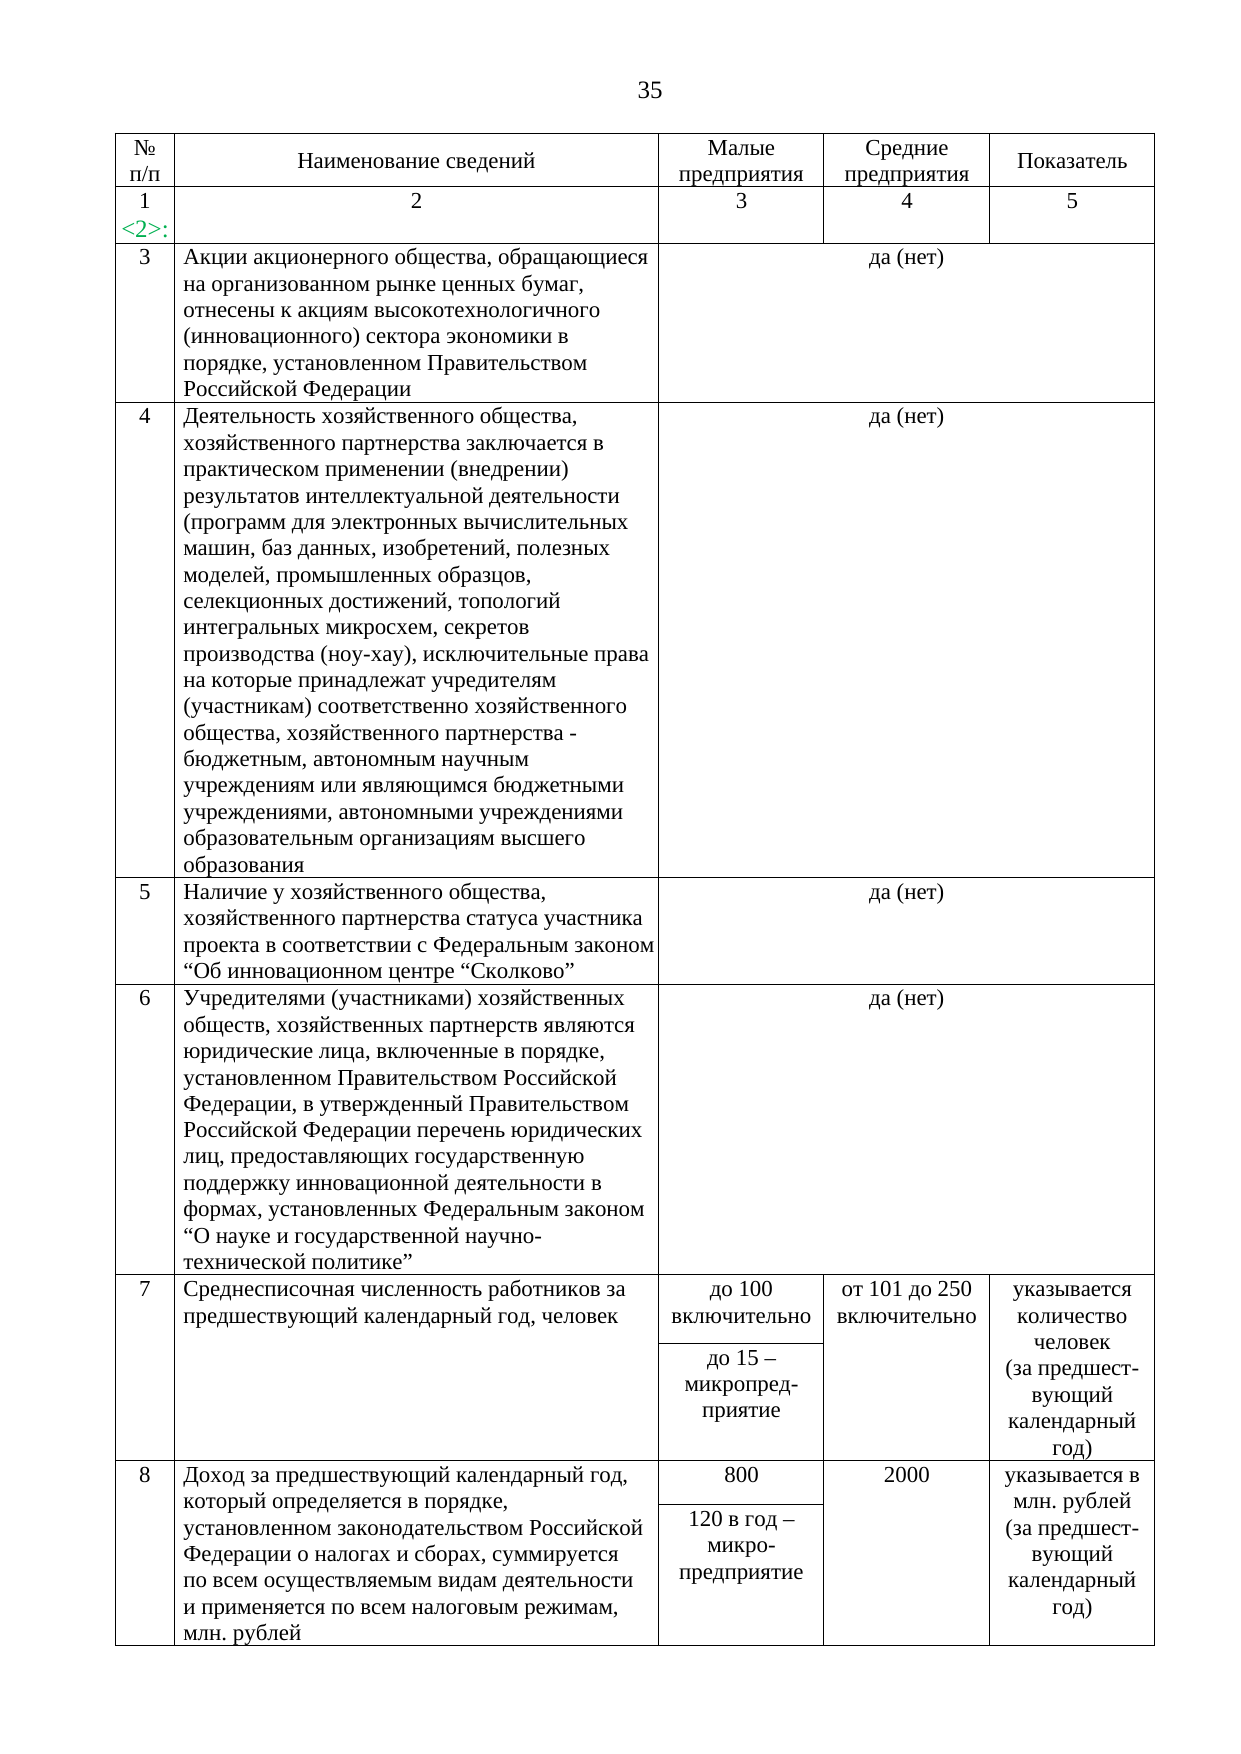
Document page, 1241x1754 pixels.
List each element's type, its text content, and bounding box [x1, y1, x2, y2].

table_cell да (нет) [659, 985, 1154, 1274]
table_cell да (нет) [659, 403, 1154, 877]
table_header Наименование сведений [175, 134, 658, 186]
table_cell Среднесписочная численность работников за предшествующий календарный год, человек [175, 1275, 658, 1460]
table_cell от 101 до 250 включительно [824, 1275, 989, 1460]
table_cell 8 [116, 1461, 174, 1645]
table_header Показатель [990, 134, 1154, 186]
table_cell 4 [116, 403, 174, 877]
table_cell 120 в год – микропредприятие [659, 1505, 823, 1645]
table_cell Деятельность хозяйственного общества, хозяйственного партнерства заключается в практическом применении (внедрении) результатов интеллектуальной деятельности (программ для электронных вычислительных машин, баз данных, изобретений, полезных моделей, промышленных образцов, селекционных достижений, топологий интегральных микросхем, секретов производства (ноу-хау), исключительные права на которые принадлежат учредителям (участникам) соответственно хозяйственного общества, хозяйственного партнерства - бюджетным, автономным научным учреждениям или являющимся бюджетными учреждениями, автономными учреждениями образовательным организациям высшего образования [175, 403, 658, 877]
table_cell 5 [116, 878, 174, 983]
table_cell 2000 [824, 1461, 989, 1645]
table_cell 5 [990, 187, 1154, 242]
table_cell 6 [116, 985, 174, 1274]
table_header Средние предприятия [824, 134, 989, 186]
table_cell 4 [824, 187, 989, 242]
table_cell Акции акционерного общества, обращающиеся на организованном рынке ценных бумаг, отнесены к акциям высокотехнологичного (инновационного) сектора экономики в порядке, установленном Правительством Российской Федерации [175, 244, 658, 402]
table_cell указывается количество человек (за предшествующий календарный год) [990, 1275, 1154, 1460]
table_cell 2 [175, 187, 658, 242]
table_header № п/п [116, 134, 174, 186]
table_cell Доход за предшествующий календарный год, который определяется в порядке, установленном законодательством Российской Федерации о налогах и сборах, суммируется по всем осуществляемым видам деятельности и применяется по всем налоговым режимам, млн. рублей [175, 1461, 658, 1645]
table_cell Наличие у хозяйственного общества, хозяйственного партнерства статуса участника проекта в соответствии с Федеральным законом “Об инновационном центре “Сколково” [175, 878, 658, 983]
table_cell да (нет) [659, 878, 1154, 983]
table_header Малые предприятия [659, 134, 823, 186]
table_cell 3 [659, 187, 823, 242]
table_cell 1 <2>: [116, 187, 174, 242]
table_cell до 15 – микропредприятие [659, 1344, 823, 1460]
table_cell 3 [116, 244, 174, 402]
table_cell 7 [116, 1275, 174, 1460]
table_cell 800 [659, 1461, 823, 1504]
table_cell до 100 включительно [659, 1275, 823, 1342]
table_cell да (нет) [659, 244, 1154, 402]
table_cell указывается в млн. рублей (за предшествующий календарный год) [990, 1461, 1154, 1645]
table_cell Учредителями (участниками) хозяйственных обществ, хозяйственных партнерств являются юридические лица, включенные в порядке, установленном Правительством Российской Федерации, в утвержденный Правительством Российской Федерации перечень юридических лиц, предоставляющих государственную поддержку инновационной деятельности в формах, установленных Федеральным законом “О науке и государственной научно-технической политике” [175, 985, 658, 1274]
